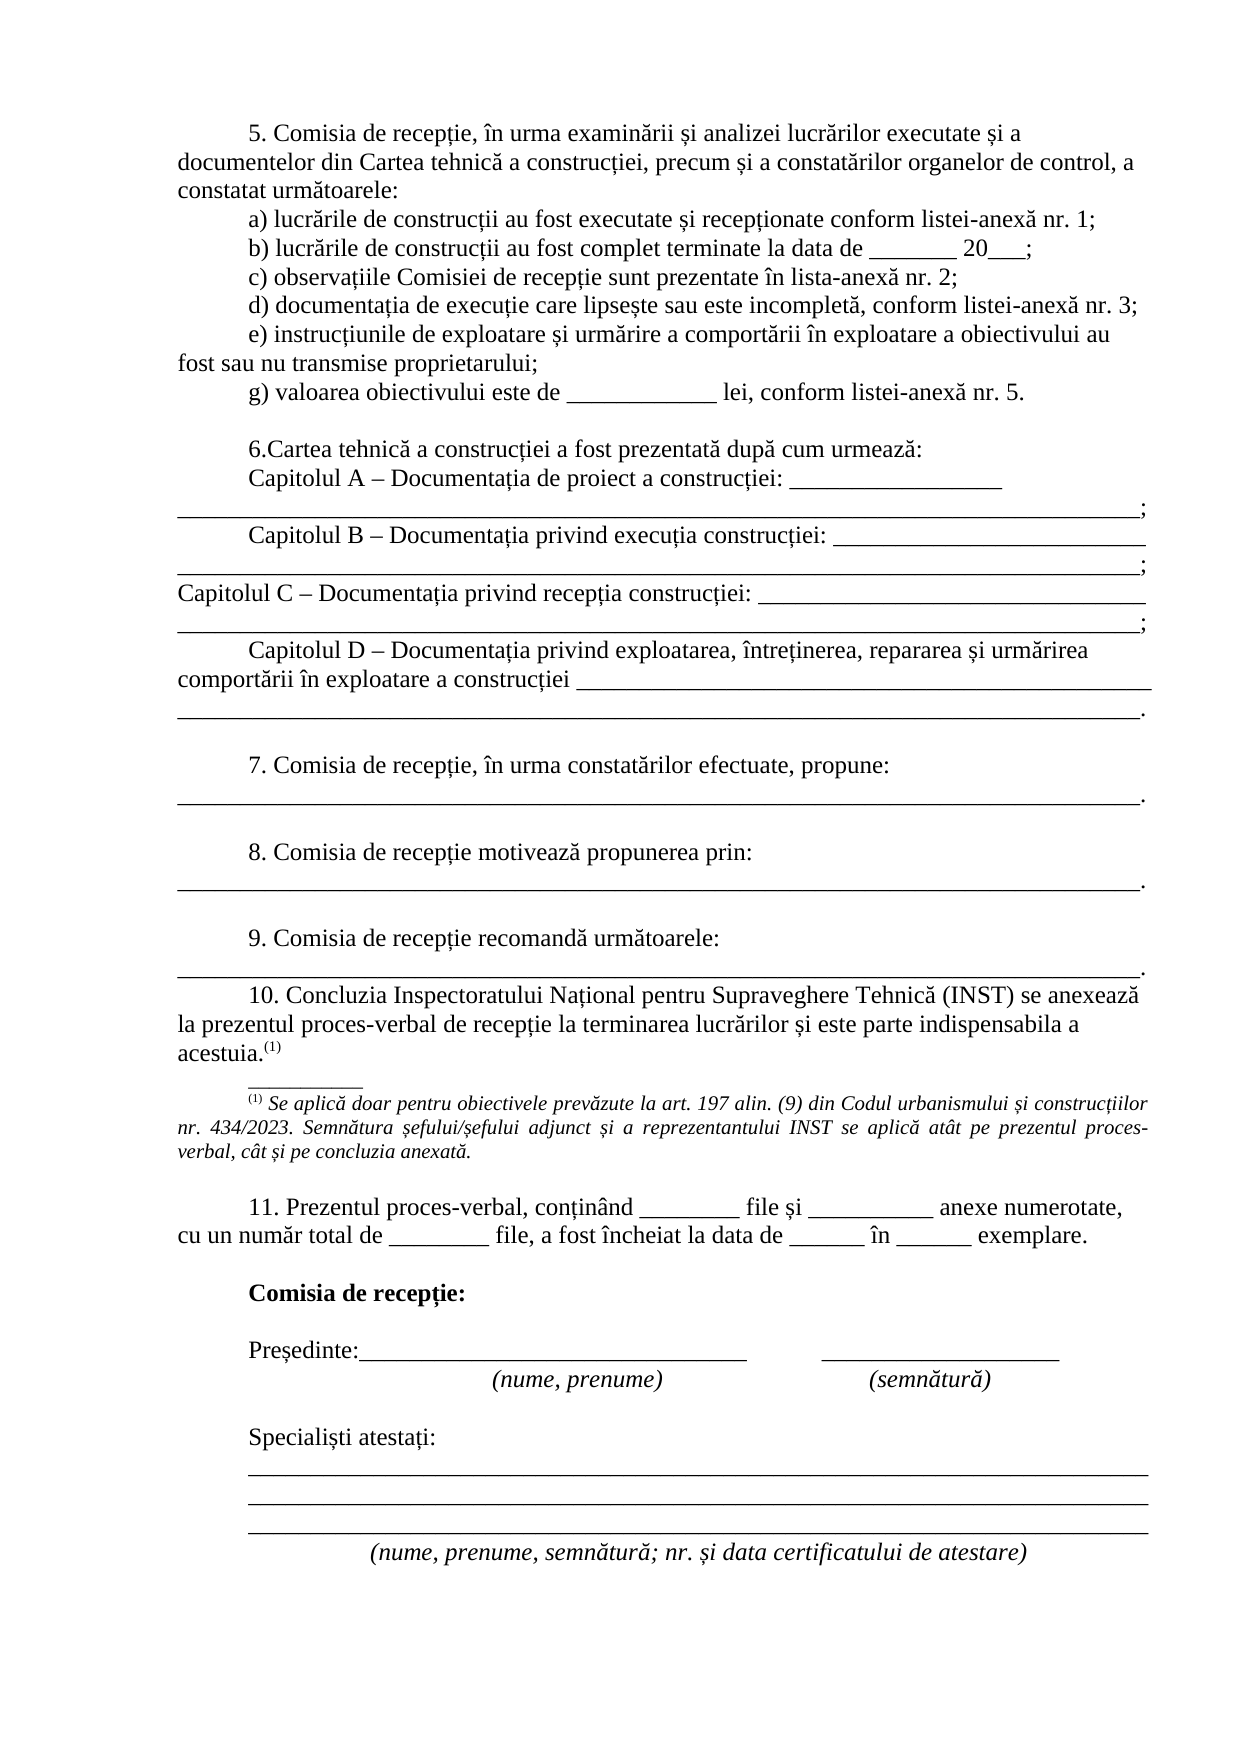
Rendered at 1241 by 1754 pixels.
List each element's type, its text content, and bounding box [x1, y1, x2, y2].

text Capitolul C – Documentația privind recepția construcției: _______________________________ [177, 578, 1152, 607]
text _____________________________________________________________________________. [177, 952, 1152, 981]
text (nume, prenume, semnătură; nr. și data certificatului de atestare) [177, 1537, 1152, 1566]
text (1) Se aplică doar pentru obiectivele prevăzute la art. 197 alin. (9) din Codul urbanismului și construcțiilor nr. 434/2023. Semnătura șefului/șefului adjunct și a reprezentantului INST se aplică atât pe prezentul proces-verbal, cât și pe concluzia anexată. [177, 1091, 1152, 1163]
text _____________________________________________________________________________; [177, 549, 1152, 578]
text Specialiști atestați: [177, 1422, 1152, 1451]
text e) instrucțiunile de exploatare și urmărire a comportării în exploatare a obiectivului au fost sau nu transmise proprietarului; [177, 319, 1152, 377]
text ________________________________________________________________________ [177, 1451, 1152, 1479]
text Capitolul A – Documentația de proiect a construcției: _________________ [177, 463, 1152, 492]
text (nume, prenume) (semnătură) [177, 1364, 1152, 1393]
text _____________________________________________________________________________. [177, 693, 1152, 722]
text Comisia de recepție: [177, 1278, 1152, 1307]
text 7. Comisia de recepție, în urma constatărilor efectuate, propune: [177, 751, 1152, 779]
text Președinte:_______________________________ ___________________ [177, 1336, 1152, 1364]
text d) documentația de execuție care lipsește sau este incompletă, conform listei-anexă nr. 3; [177, 291, 1152, 319]
text _____________________________________________________________________________; [177, 607, 1152, 636]
text a) lucrările de construcții au fost executate și recepționate conform listei-anexă nr. 1; [177, 204, 1152, 233]
text ________________________________________________________________________ [177, 1479, 1152, 1508]
text _____________________________________________________________________________. [177, 866, 1152, 894]
text 9. Comisia de recepție recomandă următoarele: [177, 923, 1152, 952]
text c) observațiile Comisiei de recepție sunt prezentate în lista-anexă nr. 2; [177, 262, 1152, 291]
text 5. Comisia de recepție, în urma examinării și analizei lucrărilor executate și a documentelor din Cartea tehnică a construcției, precum și a constatărilor organelor de control, a constatat următoarele: [177, 118, 1152, 204]
text Capitolul D – Documentația privind exploatarea, întreținerea, repararea și urmărirea comportării în exploatare a construcției ______________________________________________ [177, 636, 1152, 693]
text b) lucrările de construcții au fost complet terminate la data de _______ 20___; [177, 233, 1152, 262]
text ___________ [177, 1067, 1152, 1091]
text _____________________________________________________________________________. [177, 779, 1152, 808]
text 10. Concluzia Inspectoratului Național pentru Supraveghere Tehnică (INST) se anexează la prezentul proces-verbal de recepție la terminarea lucrărilor și este parte indispensabila a acestuia.(1) [177, 981, 1152, 1067]
text ________________________________________________________________________ [177, 1508, 1152, 1537]
text Capitolul B – Documentația privind execuția construcției: _________________________ [177, 521, 1152, 549]
text _____________________________________________________________________________; [177, 492, 1152, 521]
text g) valoarea obiectivului este de ____________ lei, conform listei-anexă nr. 5. [177, 377, 1152, 406]
text 8. Comisia de recepție motivează propunerea prin: [177, 837, 1152, 866]
text 11. Prezentul proces-verbal, conținând ________ file și __________ anexe numerotate, cu un număr total de ________ file, a fost încheiat la data de ______ în ______ exemplare. [177, 1192, 1152, 1249]
text 6.Cartea tehnică a construcției a fost prezentată după cum urmează: [177, 434, 1152, 463]
